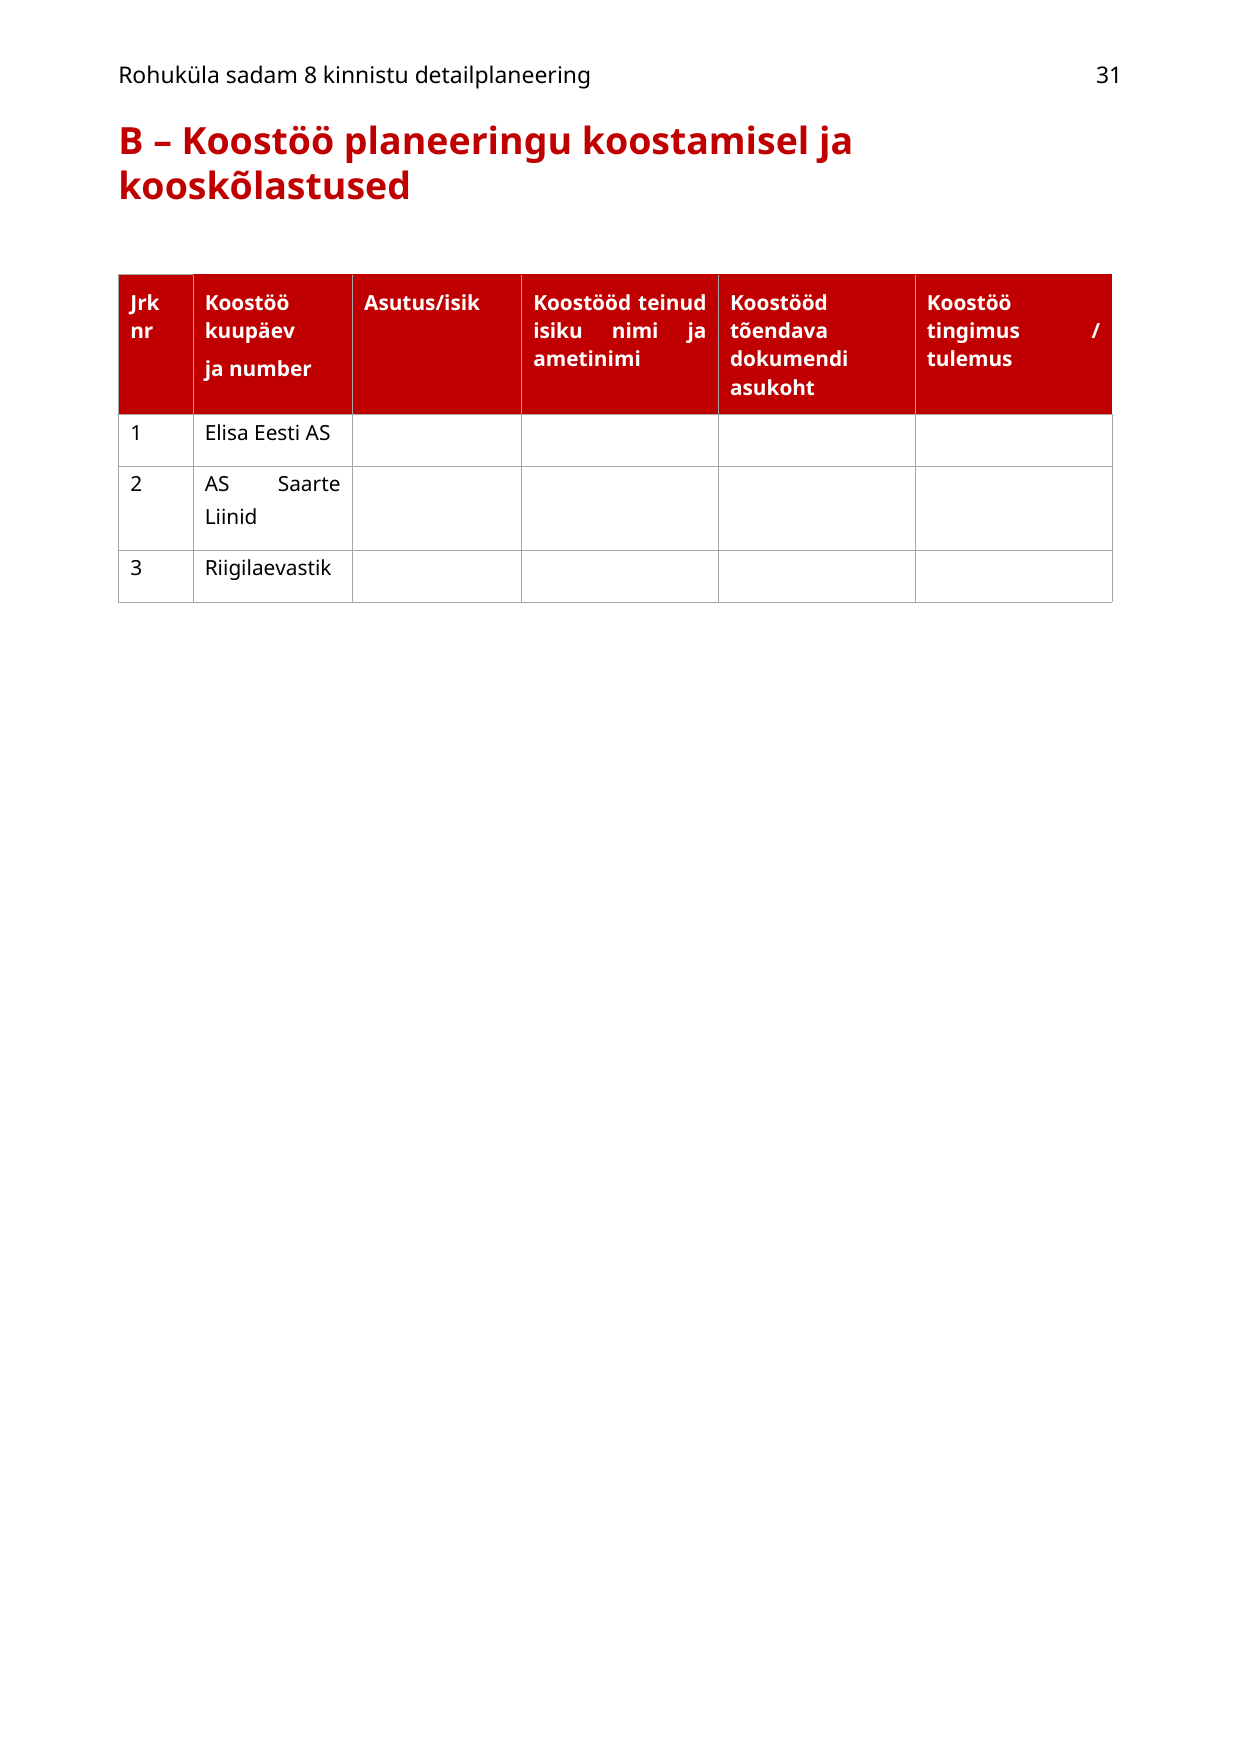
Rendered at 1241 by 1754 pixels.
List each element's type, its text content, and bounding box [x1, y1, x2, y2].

table_cell [522, 415, 718, 466]
table_cell [719, 551, 915, 602]
table_cell [353, 467, 521, 550]
table_header Koostöö kuupäev ja number [194, 274, 352, 414]
table_cell Elisa Eesti AS [194, 415, 352, 466]
table_header Asutus/isik [353, 274, 521, 414]
table_cell [916, 415, 1112, 466]
table_cell AS Saarte Liinid [194, 467, 352, 550]
table_header Koostööd tõendava dokumendi asukoht [719, 274, 915, 414]
table_cell 1 [119, 415, 193, 466]
table_cell [916, 467, 1112, 550]
table_header Koostöö tingimus / tulemus [916, 274, 1112, 414]
table_cell [522, 467, 718, 550]
table_cell 2 [119, 467, 193, 550]
table_header Jrk nr [119, 275, 193, 414]
subtitle B – Koostöö planeeringu koostamisel ja kooskõlastused [118, 118, 1122, 210]
table_cell [353, 415, 521, 466]
table_cell Riigilaevastik [194, 551, 352, 602]
table_header Koostööd teinud isiku nimi ja ametinimi [522, 274, 718, 414]
table_cell 3 [119, 551, 193, 602]
table_cell [719, 415, 915, 466]
table_cell [353, 551, 521, 602]
table_cell [522, 551, 718, 602]
table_cell [916, 551, 1112, 602]
table_cell [719, 467, 915, 550]
